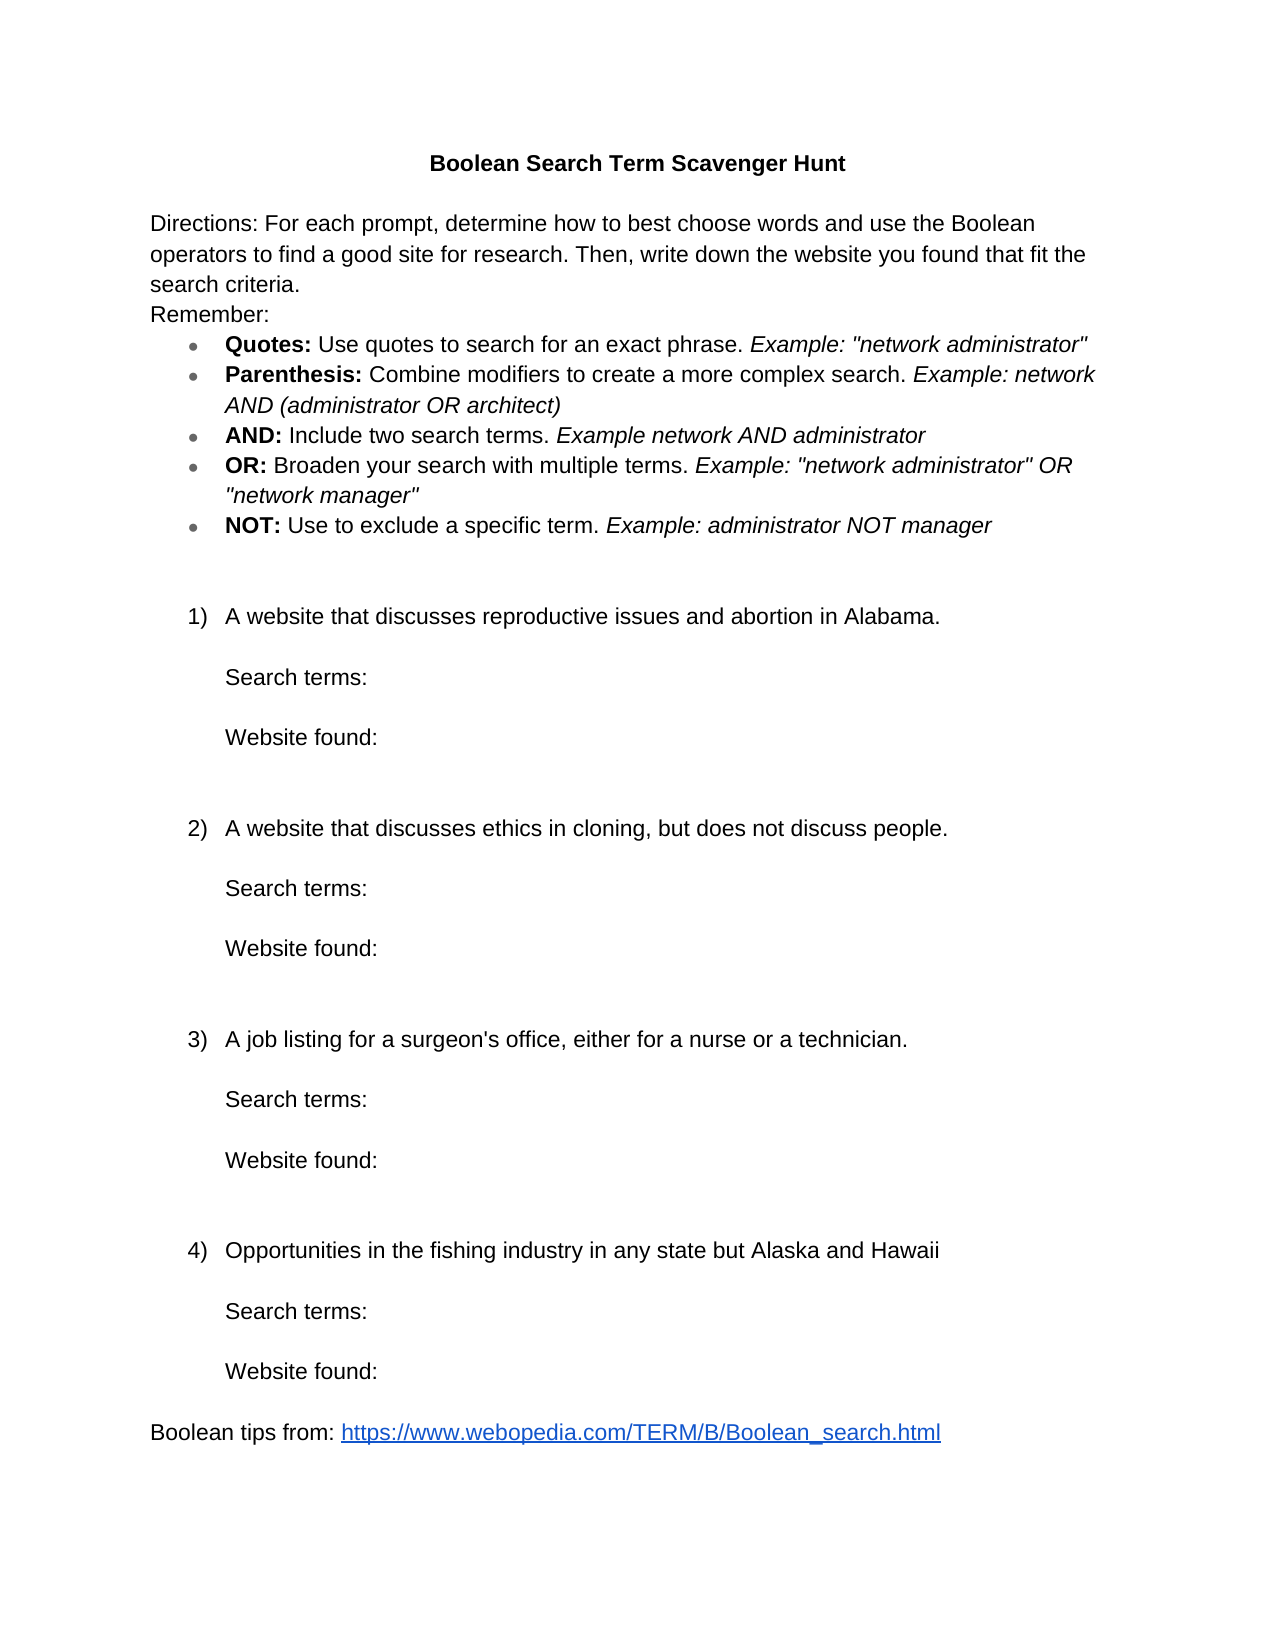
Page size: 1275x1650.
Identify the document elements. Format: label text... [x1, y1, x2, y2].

list A website that discusses ethics in cloning, but does not discuss people. [187, 814, 1125, 841]
text Website found: [225, 1358, 1125, 1385]
text Boolean Search Term Scavenger Hunt [150, 150, 1125, 176]
list NOT: Use to exclude a specific term. Example: administrator NOT manager [187, 512, 1125, 539]
list Opportunities in the fishing industry in any state but Alaska and Hawaii [187, 1237, 1125, 1264]
text Website found: [225, 724, 1125, 750]
list AND: Include two search terms. Example network AND administrator [187, 422, 1125, 448]
text Remember: [150, 301, 1125, 327]
list A website that discusses reproductive issues and abortion in Alabama. [187, 603, 1125, 629]
text Website found: [225, 1147, 1125, 1173]
list OR: Broaden your search with multiple terms. Example: "network administrator" OR "network manager" [187, 452, 1125, 509]
text Website found: [225, 935, 1125, 962]
text Search terms: [225, 875, 1125, 901]
list Quotes: Use quotes to search for an exact phrase. Example: "network administrator" [187, 331, 1125, 358]
text Search terms: [225, 1298, 1125, 1324]
list A job listing for a surgeon's office, either for a nurse or a technician. [187, 1026, 1125, 1052]
list Parenthesis: Combine modifiers to create a more complex search. Example: network AND (administrator OR architect) [187, 361, 1125, 418]
text Search terms: [225, 1086, 1125, 1113]
text Boolean tips from: https://www.webopedia.com/TERM/B/Boolean_search.html [150, 1419, 1125, 1445]
text Search terms: [225, 663, 1125, 690]
text Directions: For each prompt, determine how to best choose words and use the Boolean operators to find a good site for research. Then, write down the website you found that fit the search criteria. [150, 210, 1125, 297]
